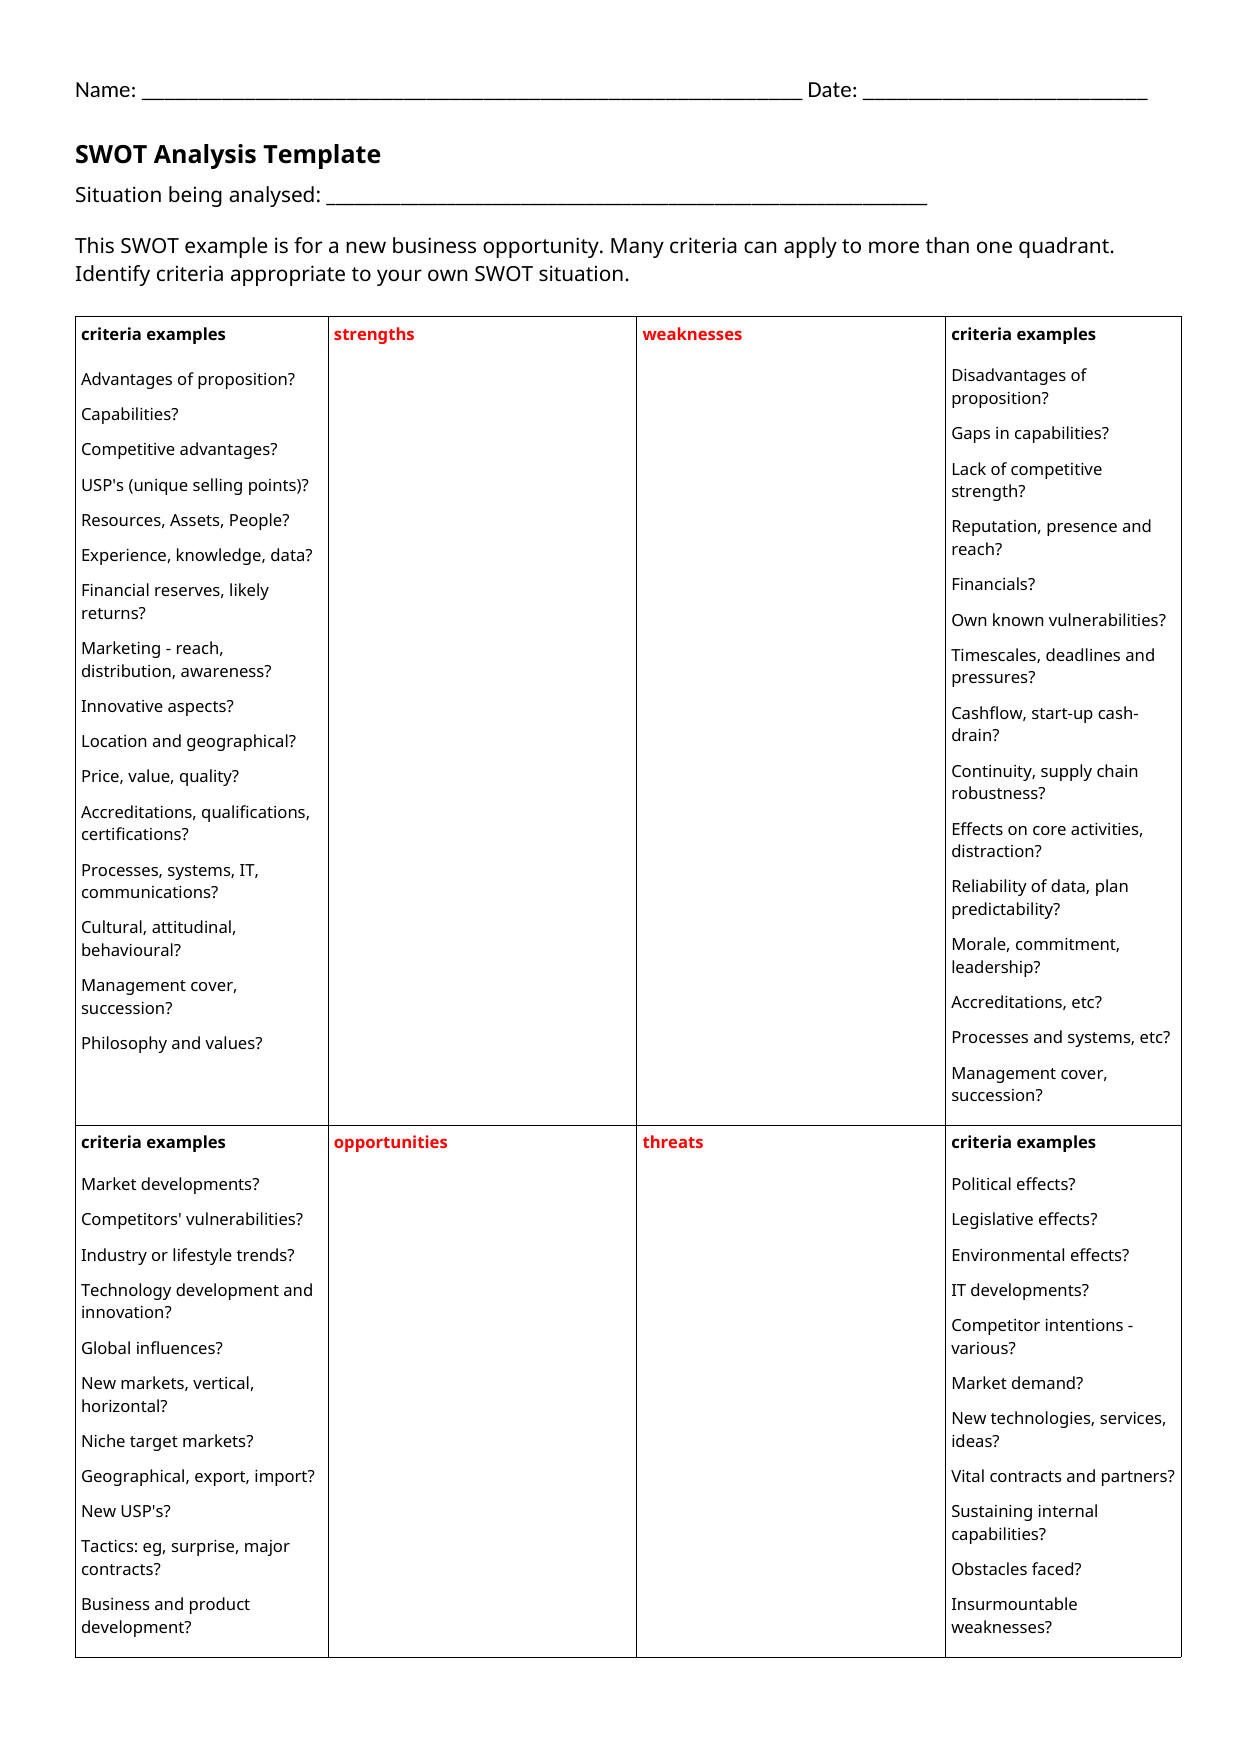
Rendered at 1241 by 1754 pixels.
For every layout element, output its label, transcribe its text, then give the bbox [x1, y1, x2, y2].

table_cell opportunities [329, 1126, 636, 1657]
text Identify criteria appropriate to your own SWOT situation. [75, 259, 1165, 288]
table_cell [946, 1126, 1181, 1657]
table_header criteria examples Disadvantages of proposition? Gaps in capabilities? Lack of competitive strength? Reputation, presence and reach? Financials? Own known vulnerabilities? Timescales, deadlines and pressures? Cashflow, start-up cash-drain? Continuity, supply chain robustness? Effects on core activities, distraction? Reliability of data, plan predictability? Morale, commitment, leadership? Accreditations, etc? Processes and systems, etc? Management cover, succession? [946, 317, 1181, 1125]
text Situation being analysed: _________________________________________________________________ [75, 180, 1165, 208]
text This SWOT example is for a new business opportunity. Many criteria can apply to more than one quadrant. [75, 231, 1165, 259]
text SWOT Analysis Template [75, 137, 1165, 171]
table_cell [76, 1126, 328, 1657]
table_header criteria examples Advantages of proposition? Capabilities? Competitive advantages? USP's (unique selling points)? Resources, Assets, People? Experience, knowledge, data? Financial reserves, likely returns? Marketing - reach, distribution, awareness? Innovative aspects? Location and geographical? Price, value, quality? Accreditations, qualifications, certifications? Processes, systems, IT, communications? Cultural, attitudinal, behavioural? Management cover, succession? Philosophy and values? [76, 317, 328, 1125]
table_cell threats [637, 1126, 945, 1657]
table_header weaknesses [637, 317, 945, 1125]
table_header strengths [329, 317, 636, 1125]
